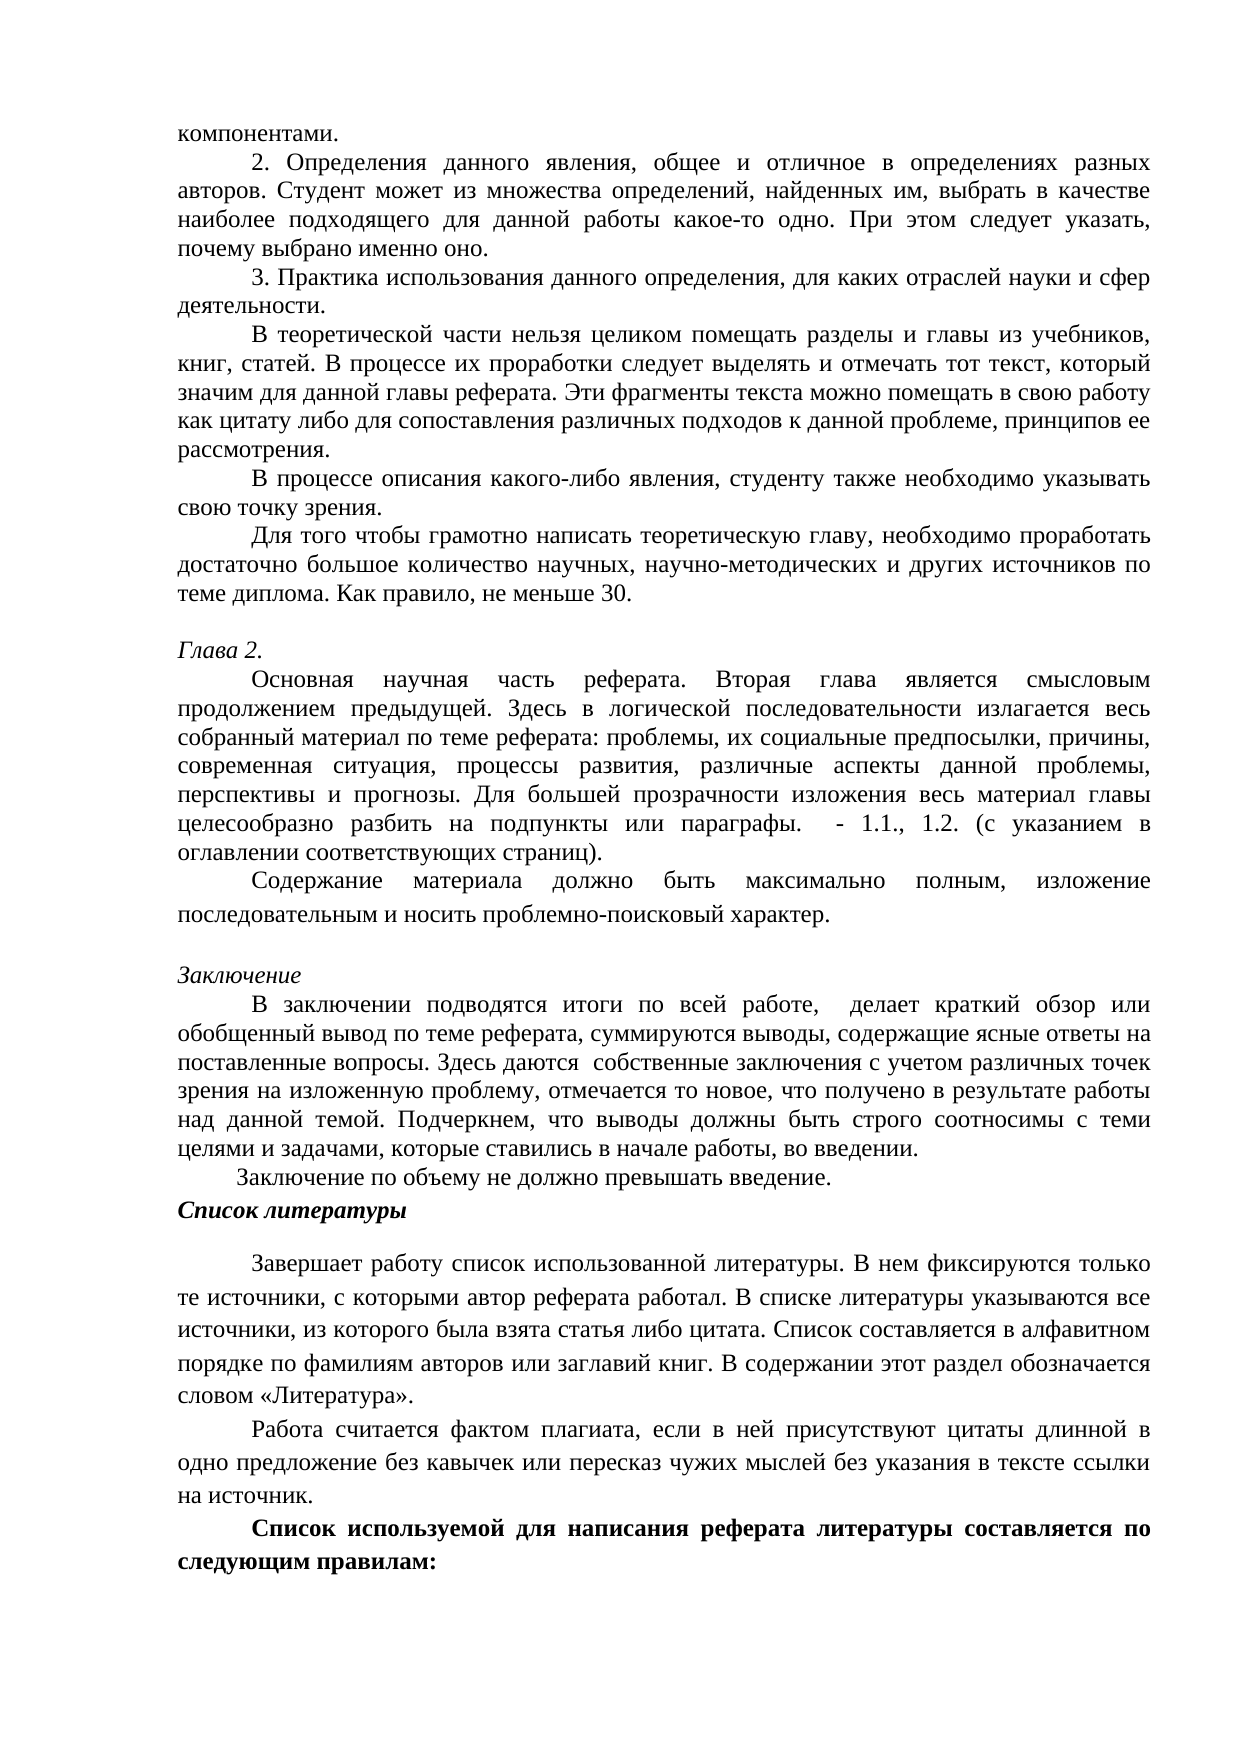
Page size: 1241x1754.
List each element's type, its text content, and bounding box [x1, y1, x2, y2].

text Заключение [177, 960, 1152, 989]
text Для того чтобы грамотно написать теоретическую главу, необходимо проработать достаточно большое количество научных, научно-методических и других источников по теме диплома. Как правило, не меньше 30. [177, 521, 1152, 607]
text В заключении подводятся итоги по всей работе, делает краткий обзор или обобщенный вывод по теме реферата, суммируются выводы, содержащие ясные ответы на поставленные вопросы. Здесь даются собственные заключения с учетом различных точек зрения на изложенную проблему, отмечается то новое, что получено в результате работы над данной темой. Подчеркнем, что выводы должны быть строго соотносимы с теми целями и задачами, которые ставились в начале работы, во введении. [177, 989, 1152, 1162]
text Список литературы [177, 1195, 1152, 1223]
text Заключение по объему не должно превышать введение. [177, 1162, 1152, 1190]
text Глава 2. [177, 636, 1152, 664]
text В процессе описания какого-либо явления, студенту также необходимо указывать свою точку зрения. [177, 463, 1152, 521]
text В теоретической части нельзя целиком помещать разделы и главы из учебников, книг, статей. В процессе их проработки следует выделять и отмечать тот текст, который значим для данной главы реферата. Эти фрагменты текста можно помещать в свою работу как цитату либо для сопоставления различных подходов к данной проблеме, принципов ее рассмотрения. [177, 319, 1152, 463]
text 2. Определения данного явления, общее и отличное в определениях разных авторов. Студент может из множества определений, найденных им, выбрать в качестве наиболее подходящего для данной работы какое-то одно. При этом следует указать, почему выбрано именно оно. [177, 147, 1152, 262]
text Завершает работу список использованной литературы. В нем фиксируются только те источники, с которыми автор реферата работал. В списке литературы указываются все источники, из которого была взята статья либо цитата. Список составляется в алфавитном порядке по фамилиям авторов или заглавий книг. В содержании этот раздел обозначается словом «Литература». [177, 1248, 1152, 1409]
text Список используемой для написания реферата литературы составляется по следующим правилам: [177, 1513, 1152, 1574]
text Содержание материала должно быть максимально полным, изложение последовательным и носить проблемно-поисковый характер. [177, 866, 1152, 927]
text Основная научная часть реферата. Вторая глава является смысловым продолжением предыдущей. Здесь в логической последовательности излагается весь собранный материал по теме реферата: проблемы, их социальные предпосылки, причины, современная ситуация, процессы развития, различные аспекты данной проблемы, перспективы и прогнозы. Для большей прозрачности изложения весь материал главы целесообразно разбить на подпункты или параграфы. - 1.1., 1.2. (с указанием в оглавлении соответствующих страниц). [177, 664, 1152, 866]
text 3. Практика использования данного определения, для каких отраслей науки и сфер деятельности. [177, 262, 1152, 319]
text Работа считается фактом плагиата, если в ней присутствуют цитаты длинной в одно предложение без кавычек или пересказ чужих мыслей без указания в тексте ссылки на источник. [177, 1414, 1152, 1508]
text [177, 118, 1152, 147]
